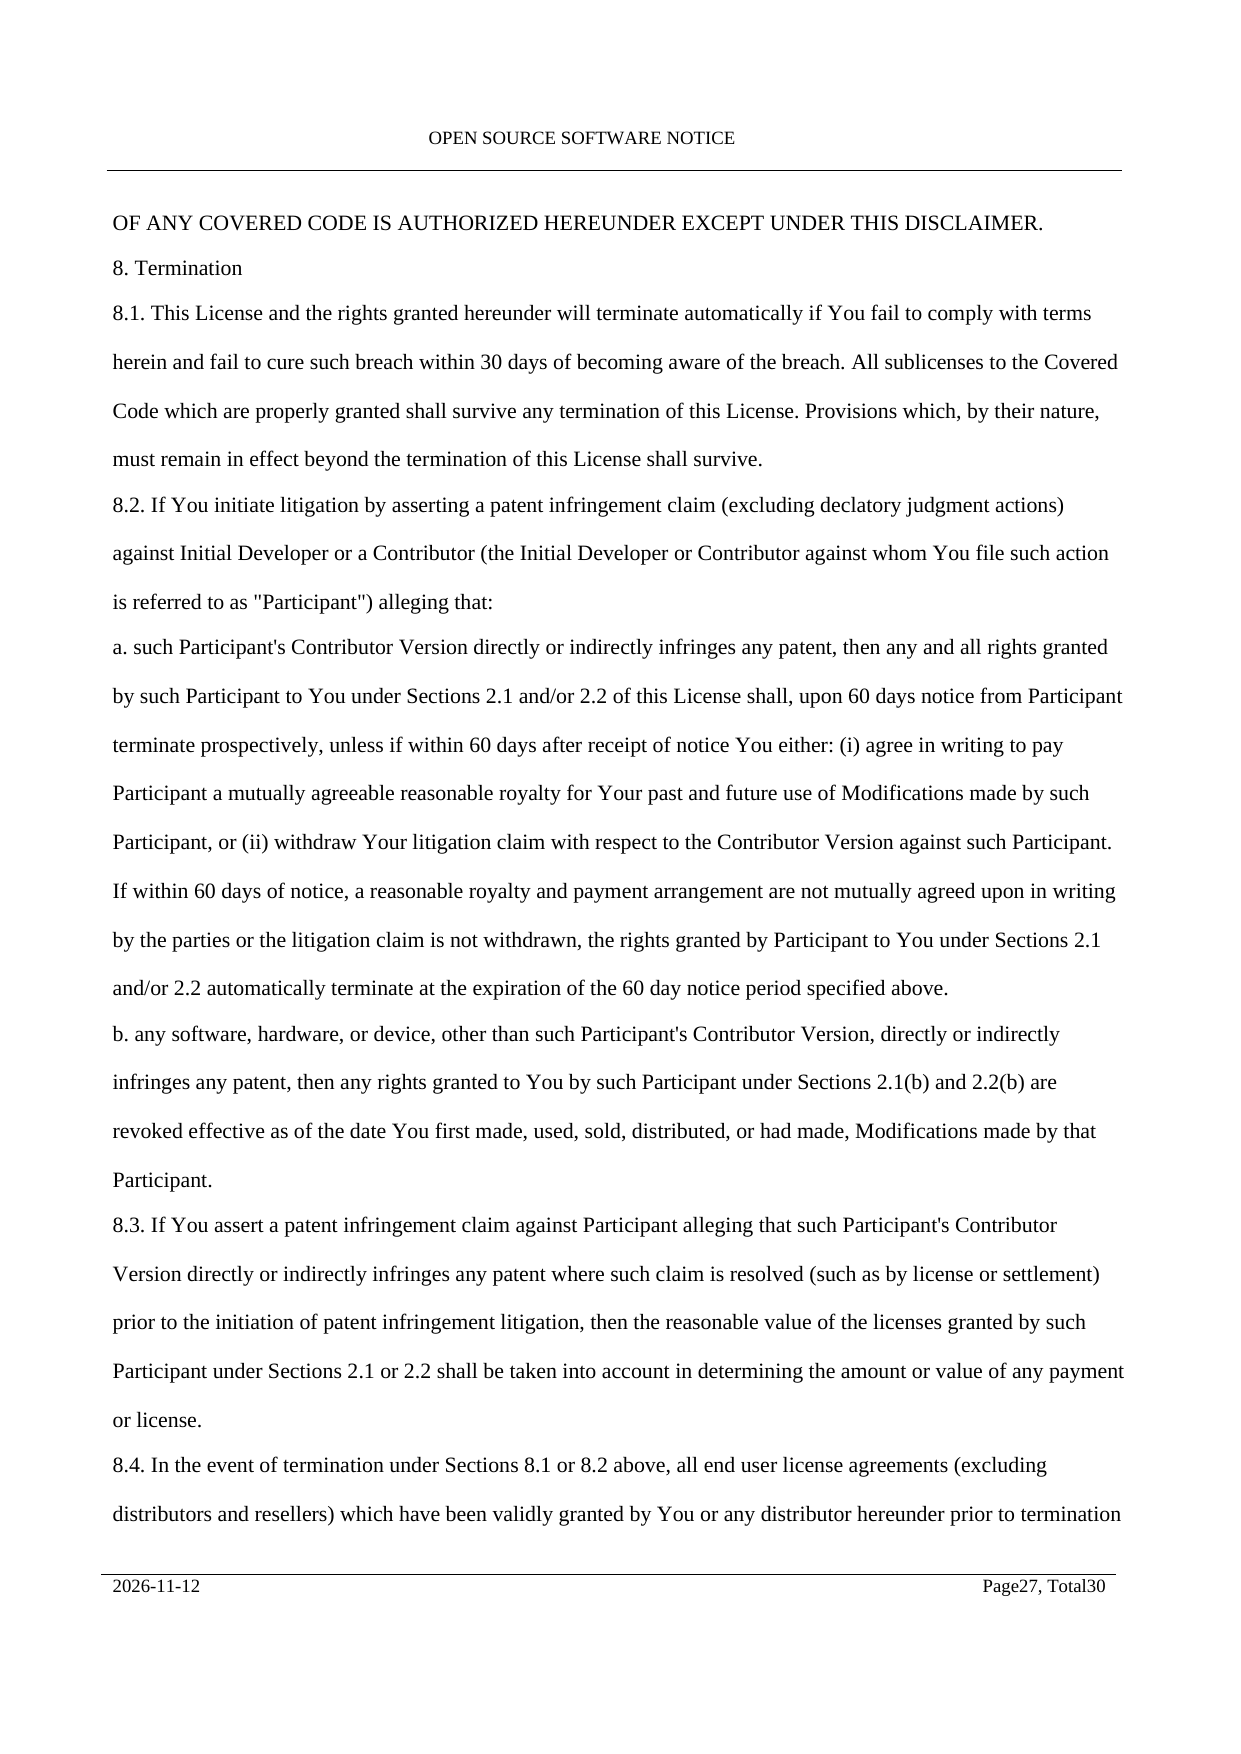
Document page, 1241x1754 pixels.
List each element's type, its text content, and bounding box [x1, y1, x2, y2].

text 8. Termination [112, 251, 1128, 284]
text 8.1. This License and the rights granted hereunder will terminate automatically if You fail to comply with terms herein and fail to cure such breach within 30 days of becoming aware of the breach. All sublicenses to the Covered Code which are properly granted shall survive any termination of this License. Provisions which, by their nature, must remain in effect beyond the termination of this License shall survive. [112, 297, 1128, 475]
text b. any software, hardware, or device, other than such Participant's Contributor Version, directly or indirectly infringes any patent, then any rights granted to You by such Participant under Sections 2.1(b) and 2.2(b) are revoked effective as of the date You first made, used, sold, distributed, or had made, Modifications made by that Participant. [112, 1017, 1128, 1196]
text 8.3. If You assert a patent infringement claim against Participant alleging that such Participant's Contributor Version directly or indirectly infringes any patent where such claim is resolved (such as by license or settlement) prior to the initiation of patent infringement litigation, then the reasonable value of the licenses granted by such Participant under Sections 2.1 or 2.2 shall be taken into account in determining the amount or value of any payment or license. [112, 1208, 1128, 1436]
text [112, 206, 1128, 239]
text a. such Participant's Contributor Version directly or indirectly infringes any patent, then any and all rights granted by such Participant to You under Sections 2.1 and/or 2.2 of this License shall, upon 60 days notice from Participant terminate prospectively, unless if within 60 days after receipt of notice You either: (i) agree in writing to pay Participant a mutually agreeable reasonable royalty for Your past and future use of Modifications made by such Participant, or (ii) withdraw Your litigation claim with respect to the Contributor Version against such Participant. If within 60 days of notice, a reasonable royalty and payment arrangement are not mutually agreed upon in writing by the parties or the litigation claim is not withdrawn, the rights granted by Participant to You under Sections 2.1 and/or 2.2 automatically terminate at the expiration of the 60 day notice period specified above. [112, 631, 1128, 1004]
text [112, 1448, 1128, 1529]
text 8.2. If You initiate litigation by asserting a patent infringement claim (excluding declatory judgment actions) against Initial Developer or a Contributor (the Initial Developer or Contributor against whom You file such action is referred to as "Participant") alleging that: [112, 488, 1128, 618]
